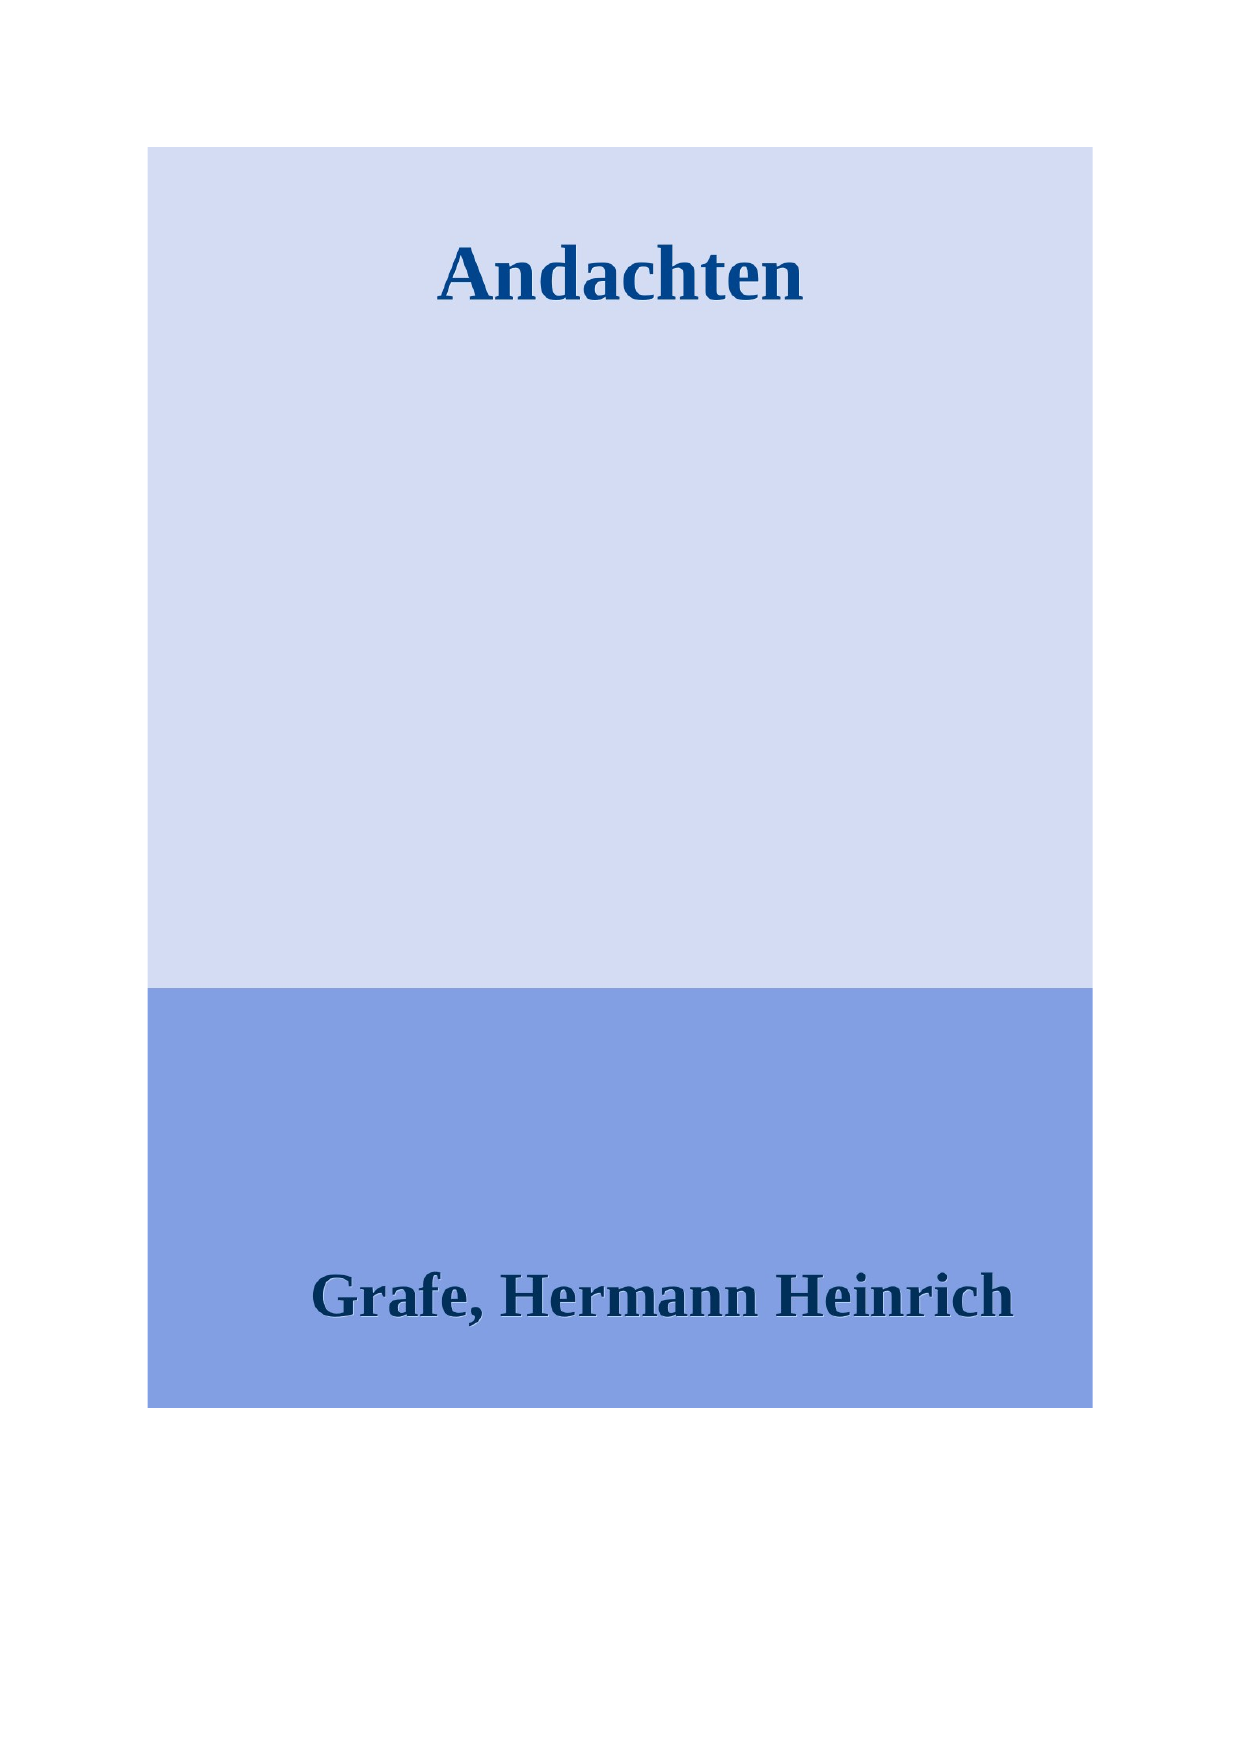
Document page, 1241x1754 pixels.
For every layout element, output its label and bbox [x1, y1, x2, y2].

picture [147, 147, 1093, 1408]
